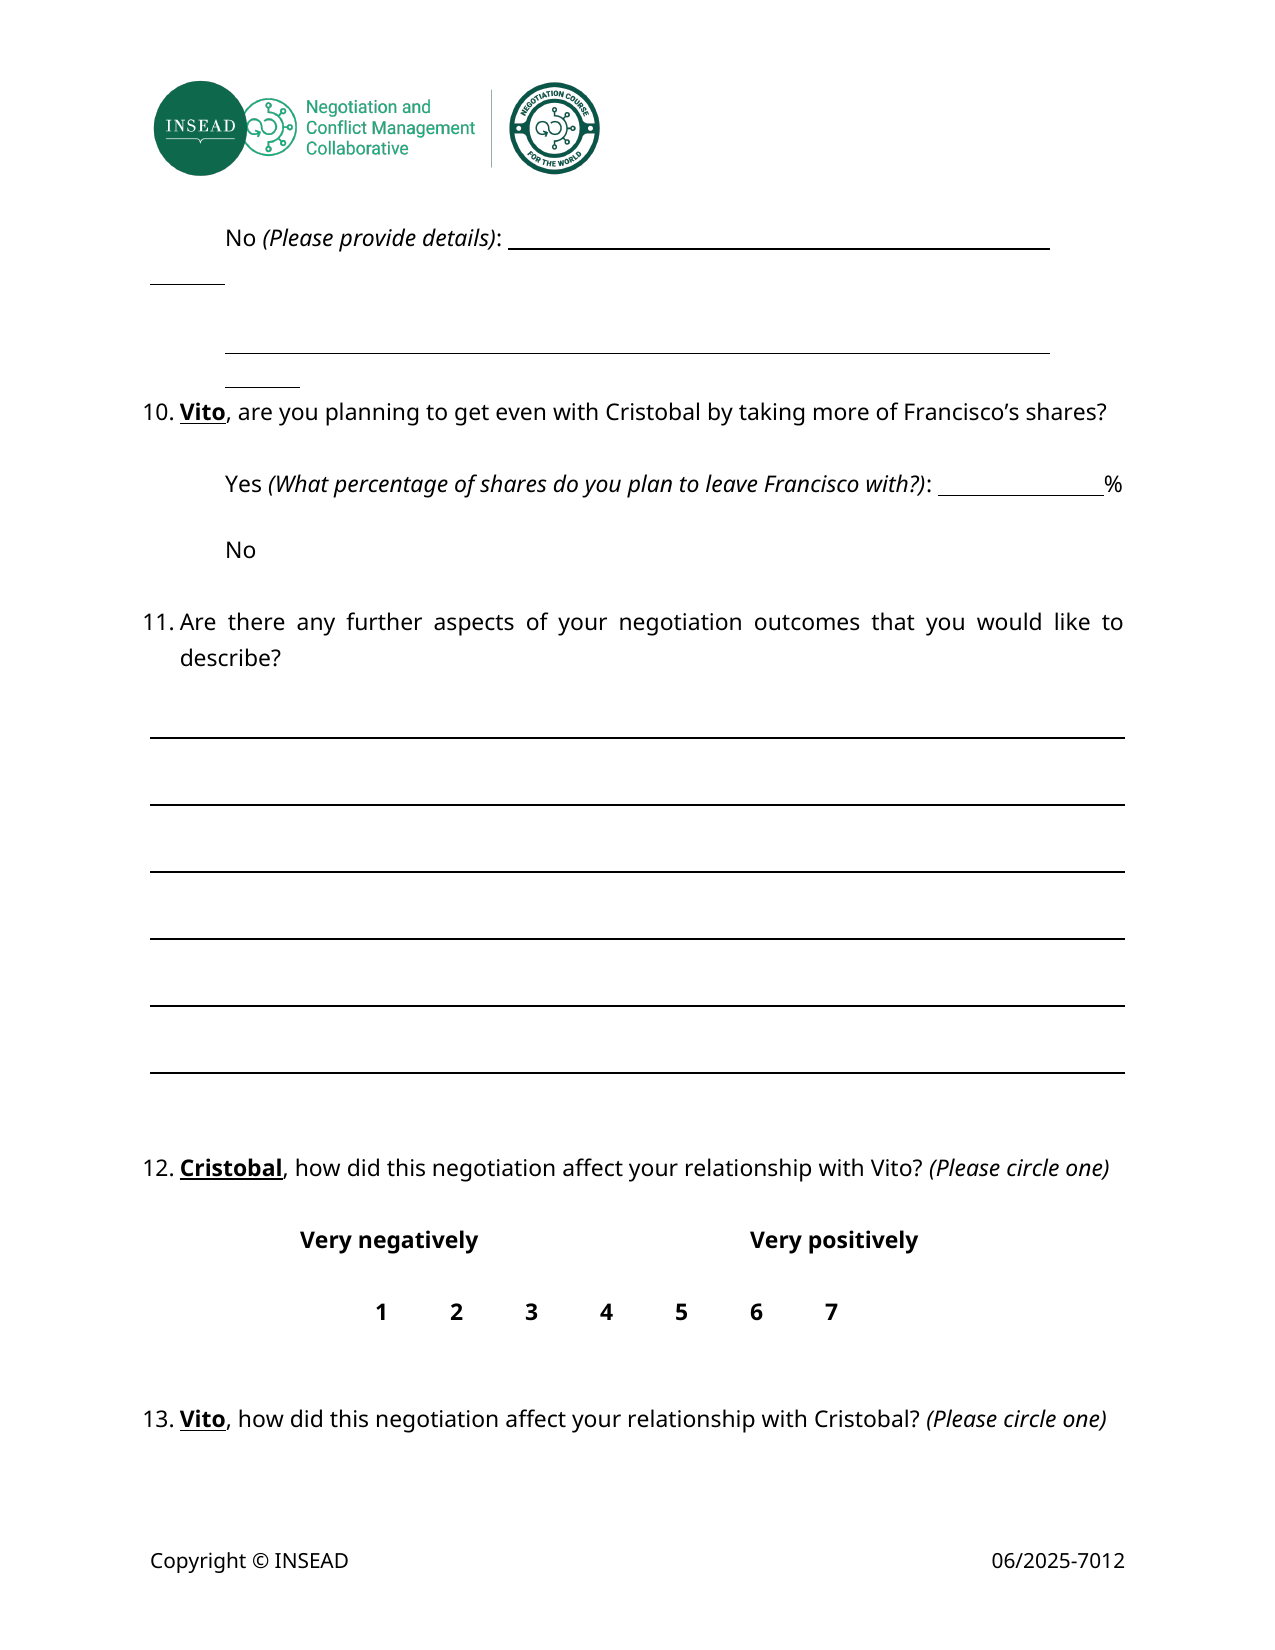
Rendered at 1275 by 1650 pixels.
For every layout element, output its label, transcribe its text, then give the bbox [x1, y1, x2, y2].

text No [150, 534, 1125, 566]
text No (Please provide details): [150, 221, 1125, 289]
picture [150, 75, 603, 182]
list Vito, are you planning to get even with Cristobal by taking more of Francisco’s shares? [142, 396, 1125, 427]
list Cristobal, how did this negotiation affect your relationship with Vito? (Please circle one) [142, 1152, 1125, 1183]
text 1 2 3 4 5 6 7 [150, 1296, 1125, 1327]
text Very negatively Very positively [225, 1224, 1125, 1255]
list Vito, how did this negotiation affect your relationship with Cristobal? (Please circle one) [142, 1403, 1125, 1434]
list Are there any further aspects of your negotiation outcomes that you would like to describe? [142, 606, 1125, 673]
text Yes (What percentage of shares do you plan to leave Francisco with?): % [150, 468, 1125, 499]
